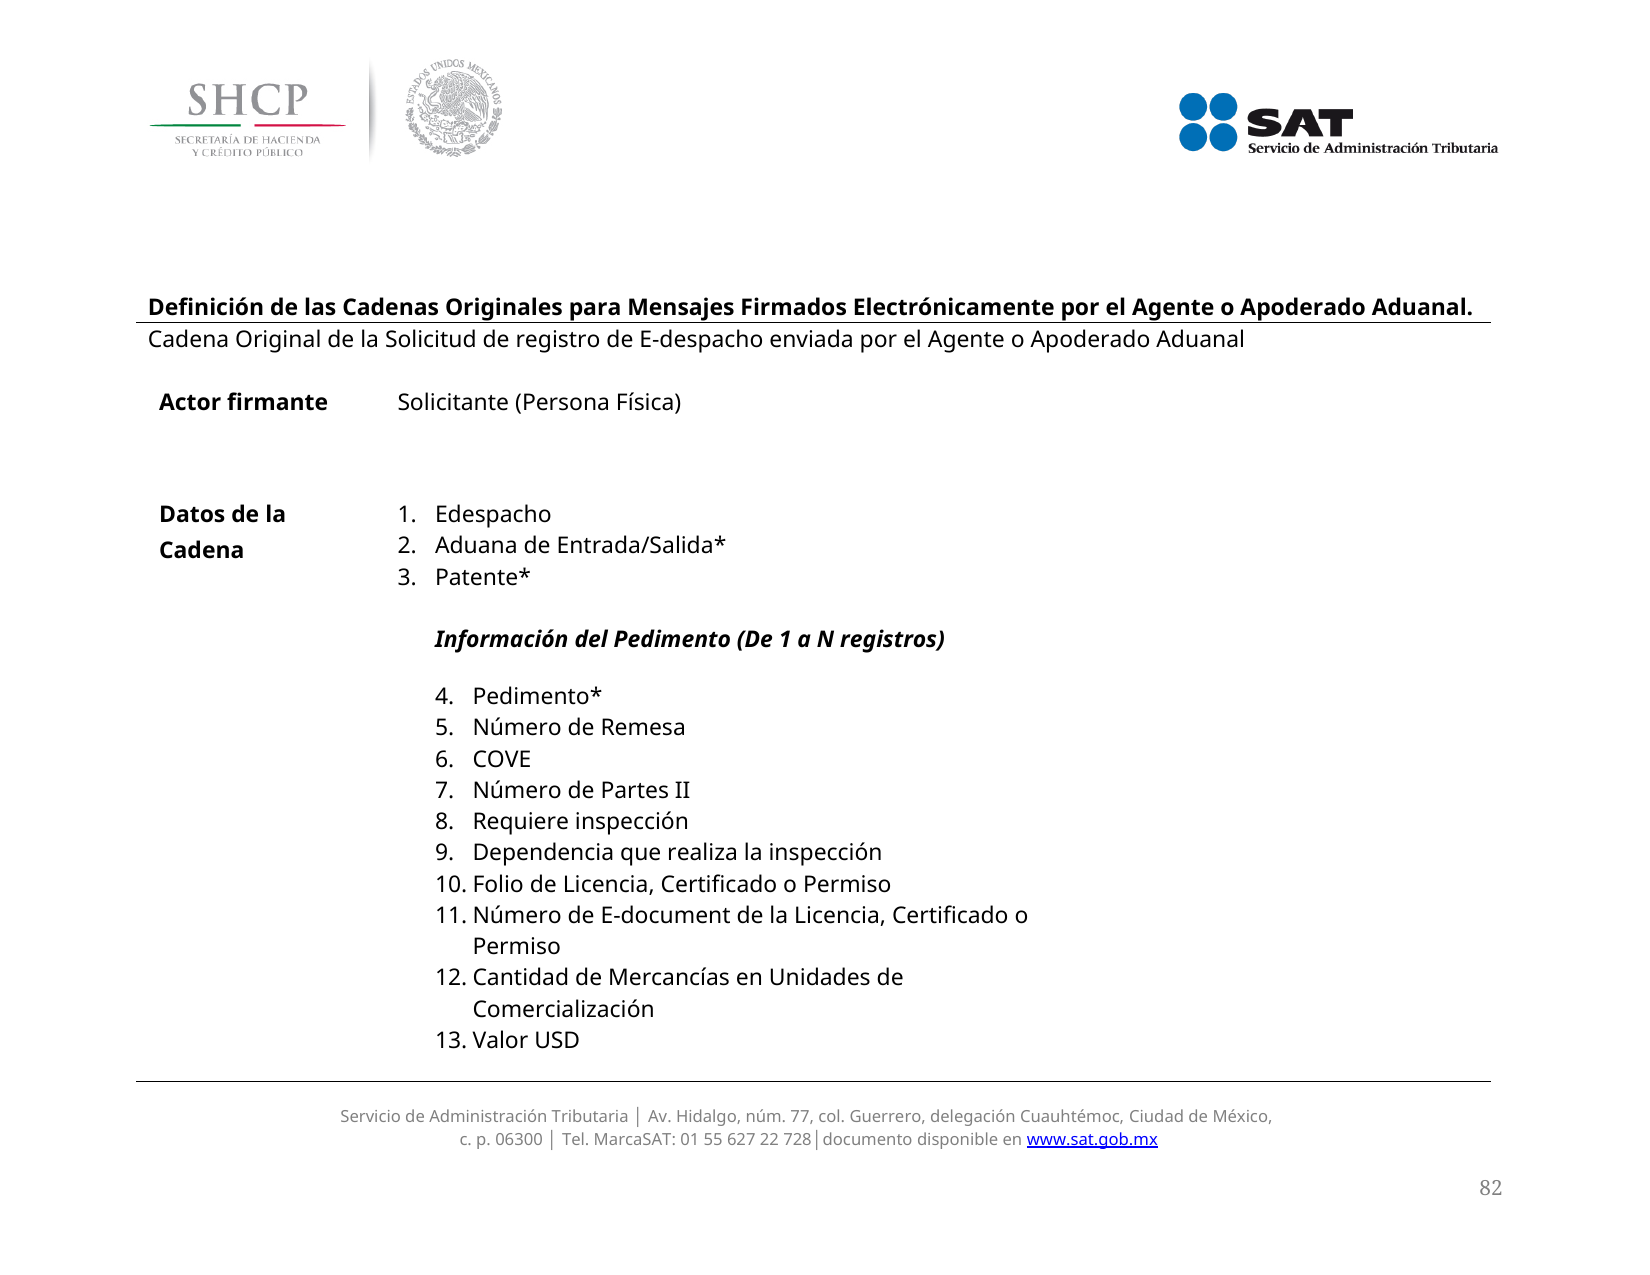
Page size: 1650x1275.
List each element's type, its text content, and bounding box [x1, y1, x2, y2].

picture [1178, 79, 1500, 167]
picture [147, 50, 503, 173]
text Definición de las Cadenas Originales para Mensajes Firmados Electrónicamente por el Agente o Apoderado Aduanal. [148, 291, 1502, 322]
table_header Cadena Original de la Solicitud de registro de E-despacho enviada por el Agente o Apoderado Aduanal [136, 323, 1491, 1081]
